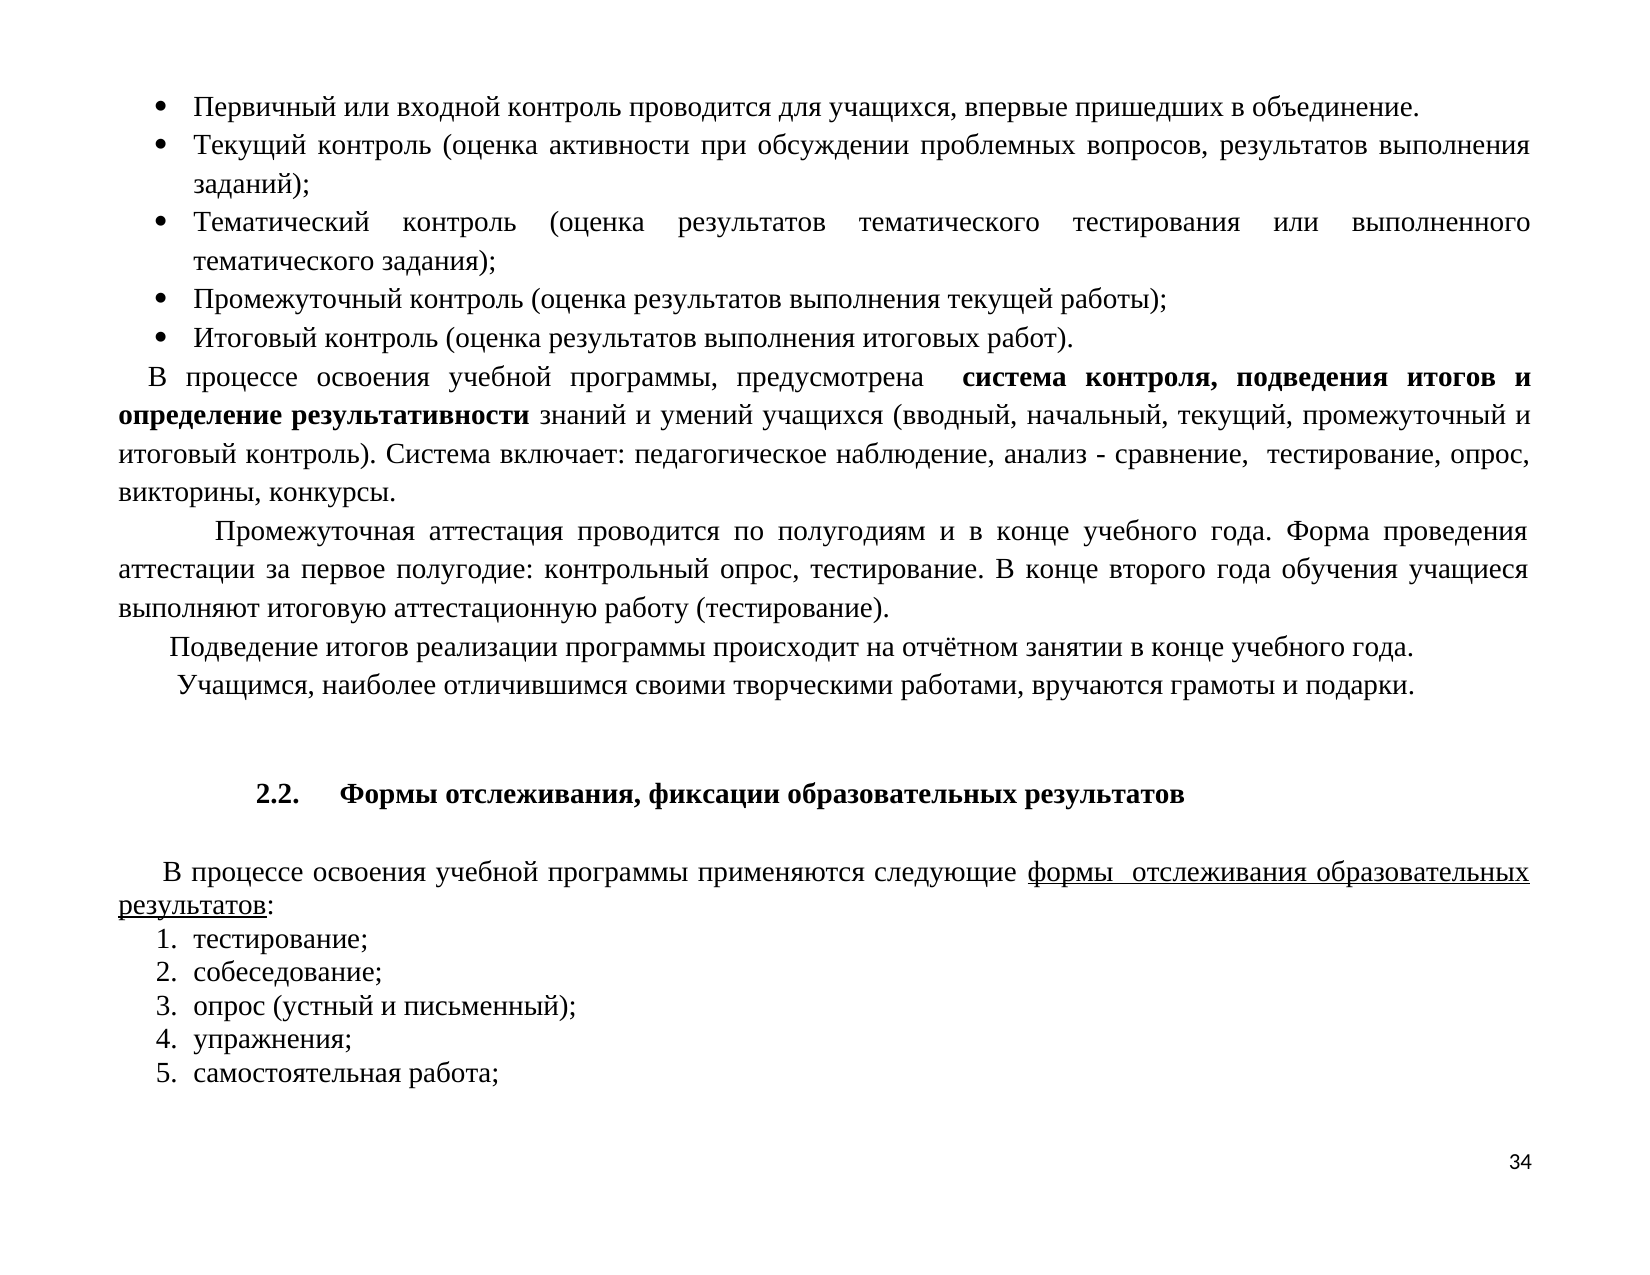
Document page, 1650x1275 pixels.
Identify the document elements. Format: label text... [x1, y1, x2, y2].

list собеседование; [156, 954, 1530, 988]
list опрос (устный и письменный); [156, 988, 1530, 1021]
list Итоговый контроль (оценка результатов выполнения итоговых работ). [156, 320, 1532, 354]
text Промежуточная аттестация проводится по полугодиям и в конце учебного года. Форма проведения аттестации за первое полугодие: контрольный опрос, тестирование. В конце второго года обучения учащиеся выполняют итоговую аттестационную работу (тестирование). [118, 513, 1530, 624]
list Первичный или входной контроль проводится для учащихся, впервые пришедших в объединение. [156, 89, 1532, 122]
text В процессе освоения учебной программы, предусмотрена система контроля, подведения итогов и определение результативности знаний и умений учащихся (вводный, начальный, текущий, промежуточный и итоговый контроль). Система включает: педагогическое наблюдение, анализ - сравнение, тестирование, опрос, викторины, конкурсы. [118, 359, 1532, 508]
text В процессе освоения учебной программы применяются следующие формы отслеживания образовательных результатов: [118, 854, 1530, 921]
text Учащимся, наиболее отличившимся своими творческими работами, вручаются грамоты и подарки. [118, 667, 1530, 701]
text 2.2. Формы отслеживания, фиксации образовательных результатов [256, 777, 1532, 810]
list тестирование; [156, 921, 1530, 954]
list Текущий контроль (оценка активности при обсуждении проблемных вопросов, результатов выполнения заданий); [156, 127, 1532, 199]
list Тематический контроль (оценка результатов тематического тестирования или выполненного тематического задания); [156, 204, 1532, 277]
list самостоятельная работа; [156, 1055, 1530, 1088]
list Промежуточный контроль (оценка результатов выполнения текущей работы); [156, 282, 1532, 315]
text Подведение итогов реализации программы происходит на отчётном занятии в конце учебного года. [118, 629, 1530, 662]
list упражнения; [156, 1021, 1530, 1055]
